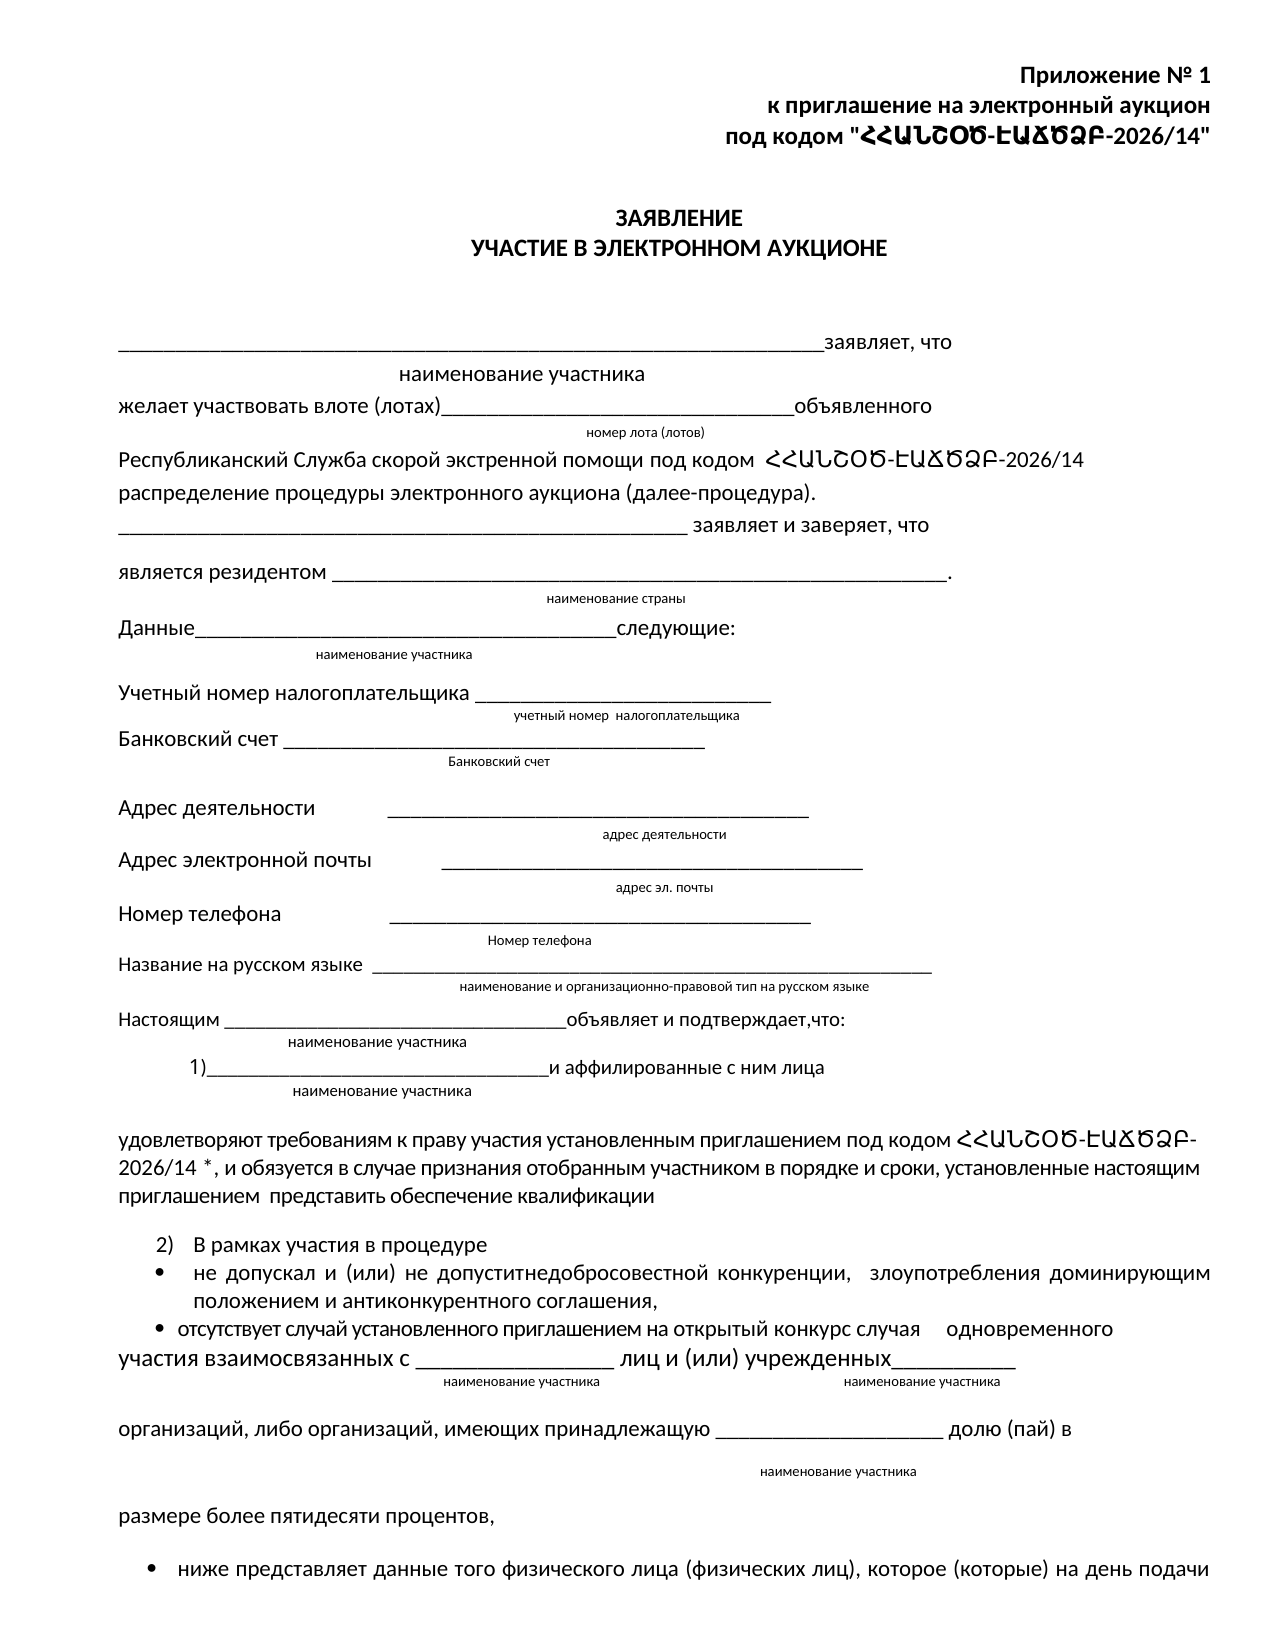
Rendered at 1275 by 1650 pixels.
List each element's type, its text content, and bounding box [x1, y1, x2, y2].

text является резидентом ______________________________________________________. [118, 557, 1211, 585]
text Номер телефона [487, 931, 1211, 949]
text наименование страны [546, 589, 1211, 607]
text наименование участника [118, 1032, 1211, 1052]
text удовлетворяют требованиям к праву участия установленным приглашением под кодом ՀՀԱՆՇՕԾ-ԷԱՃԾՁԲ-2026/14 *, и обязуется в случае признания отобранным участником в порядке и сроки, установленные настоящим приглашением представить обеспечение квалификации [118, 1125, 1211, 1209]
list не допускал и (или) не допуститнедобросовестной конкуренции, злоупотребления доминирующим положением и антиконкурентного соглашения, [156, 1258, 1211, 1314]
text Адрес деятельности _____________________________________ [118, 793, 1211, 821]
text участия взаимосвязанных с ________________ лиц и (или) учрежденных__________ [118, 1342, 1211, 1372]
text Название на русском языке ______________________________________________________ [118, 951, 1211, 977]
list В рамках участия в процедуре [156, 1230, 1211, 1258]
text распределение процедуры электронного аукциона (далее-процедура). [118, 478, 1211, 506]
text желает участвовать влоте (лотах)_______________________________объявленного [118, 391, 1211, 419]
text ______________________________________________________________заявляет, что [118, 327, 1211, 355]
text УЧАСТИЕ В ЭЛЕКТРОННОМ АУКЦИОНЕ [148, 232, 1211, 263]
text наименование и организационно-правовой тип на русском языке [118, 977, 1211, 994]
text наименование участника наименование участника [443, 1372, 1211, 1390]
text наименование участника [118, 1462, 1211, 1480]
text Банковский счет _____________________________________ [118, 724, 1211, 752]
text Номер телефона _____________________________________ [118, 899, 1211, 927]
text 1)_________________________________и аффилированные с ним лица [118, 1052, 1211, 1080]
text адрес эл. почты [118, 878, 1211, 896]
text номер лота (лотов) [576, 423, 1211, 441]
text Учетный номер налогоплательщика __________________________ [118, 678, 1211, 706]
text под кодом "ՀՀԱՆՇՕԾ-ԷԱՃԾՁԲ-2026/14" [148, 120, 1211, 151]
list отсутствует случай установленного приглашением на открытый конкурс случая одновременного [156, 1314, 1211, 1342]
text Адрес электронной почты _____________________________________ [118, 846, 1211, 874]
text Данные_____________________________________следующие: [118, 613, 1211, 641]
text Настоящим _________________________________объявляет и подтверждает,что: [118, 1006, 1211, 1032]
text адрес деятельности [118, 825, 1211, 843]
text организаций, либо организаций, имеющих принадлежащую ____________________ долю (пай) в [118, 1414, 1211, 1442]
text наименование участника [118, 1080, 1211, 1101]
text Банковский счет [118, 752, 1211, 770]
text ЗАЯВЛЕНИЕ [148, 202, 1211, 232]
text размере более пятидесяти процентов, [118, 1501, 1211, 1529]
text наименование участника [118, 645, 1211, 663]
text учетный номер налогоплательщика [118, 706, 1211, 724]
text __________________________________________________ заявляет и заверяет, что [118, 510, 1211, 538]
text к приглашение на электронный аукцион [148, 89, 1211, 120]
text Приложение № 1 [118, 59, 1211, 89]
text Республиканский Служба скорой экстренной помощи под кодом ՀՀԱՆՇՕԾ-ԷԱՃԾՁԲ-2026/14 [118, 445, 1211, 473]
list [148, 1554, 1211, 1582]
text наименование участника [399, 359, 1211, 387]
